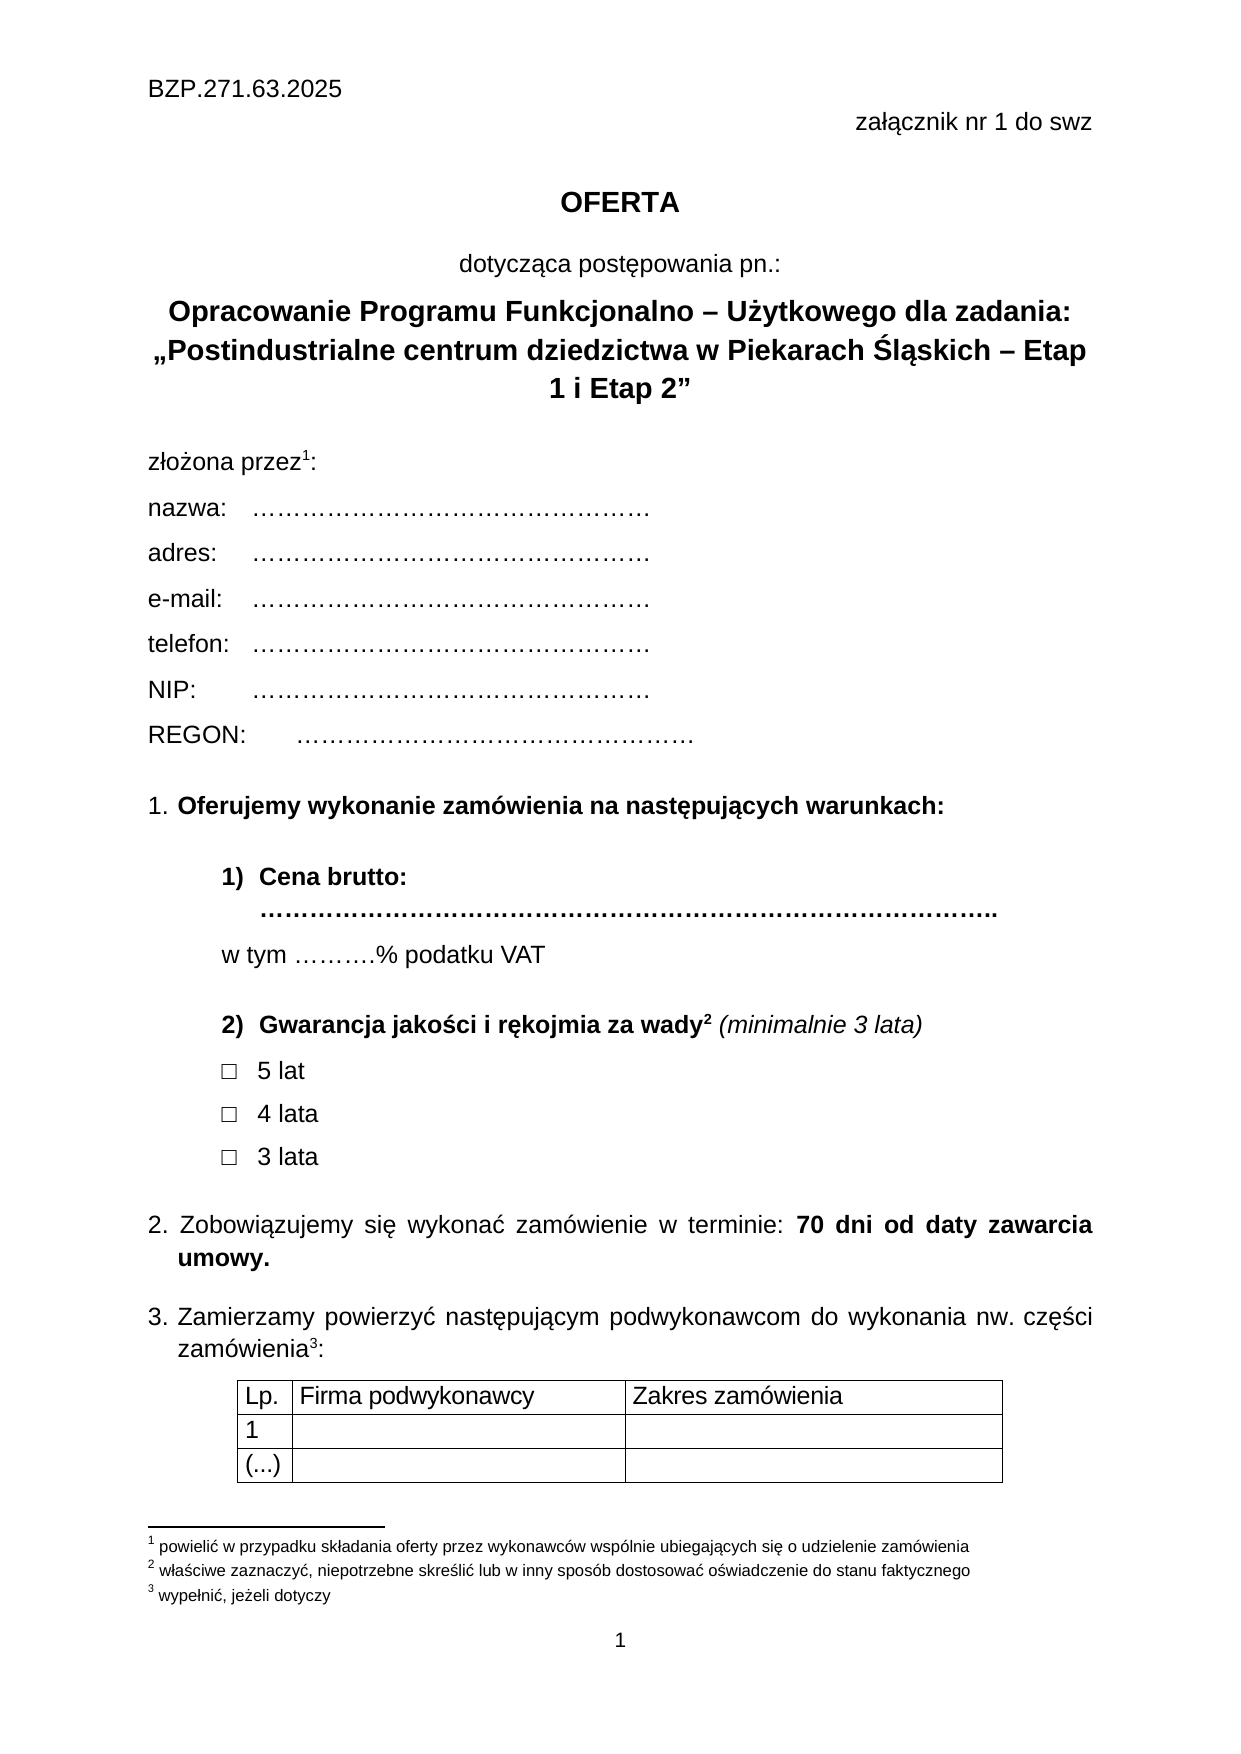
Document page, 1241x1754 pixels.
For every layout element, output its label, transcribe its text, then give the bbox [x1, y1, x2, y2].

text złożona przez: [148, 447, 1093, 476]
text □ 4 lata [221, 1099, 1093, 1128]
table_cell [626, 1415, 1002, 1448]
table_header Lp. [238, 1381, 292, 1414]
text 2. Zobowiązujemy się wykonać zamówienie w terminie: 70 dni od daty zawarcia umowy. [148, 1210, 1093, 1272]
text REGON: ………………………………………… [148, 720, 1093, 749]
text adres: ………………………………………… [148, 538, 1093, 567]
table_cell (...) [238, 1449, 292, 1482]
text □ 3 lata [221, 1142, 1093, 1171]
list Cena brutto: …………………………………………………………………………….. [221, 861, 1093, 923]
table_header Zakres zamówienia [626, 1381, 1002, 1414]
table_cell 1 [238, 1415, 292, 1448]
text NIP: ………………………………………… [148, 675, 1093, 704]
text □ 5 lat [221, 1056, 1093, 1085]
list Zamierzamy powierzyć następującym podwykonawcom do wykonania nw. części zamówienia: [148, 1301, 1093, 1363]
text e-mail: ………………………………………… [148, 584, 1093, 613]
text w tym ……….% podatku VAT [221, 940, 1093, 969]
list Oferujemy wykonanie zamówienia na następujących warunkach: [148, 791, 1093, 820]
text OFERTA [148, 185, 1093, 219]
text nazwa: ………………………………………… [148, 493, 1093, 522]
table_cell [626, 1449, 1002, 1482]
text telefon: ………………………………………… [148, 629, 1093, 658]
text dotycząca postępowania pn.: [148, 249, 1093, 277]
table_cell [293, 1415, 625, 1448]
table_cell [293, 1449, 625, 1482]
list Gwarancja jakości i rękojmia za wady (minimalnie 3 lata) [221, 1011, 1093, 1039]
table_header Firma podwykonawcy [293, 1381, 625, 1414]
text Opracowanie Programu Funkcjonalno – Użytkowego dla zadania: „Postindustrialne centrum dziedzictwa w Piekarach Śląskich – Etap 1 i Etap 2” [148, 294, 1093, 405]
